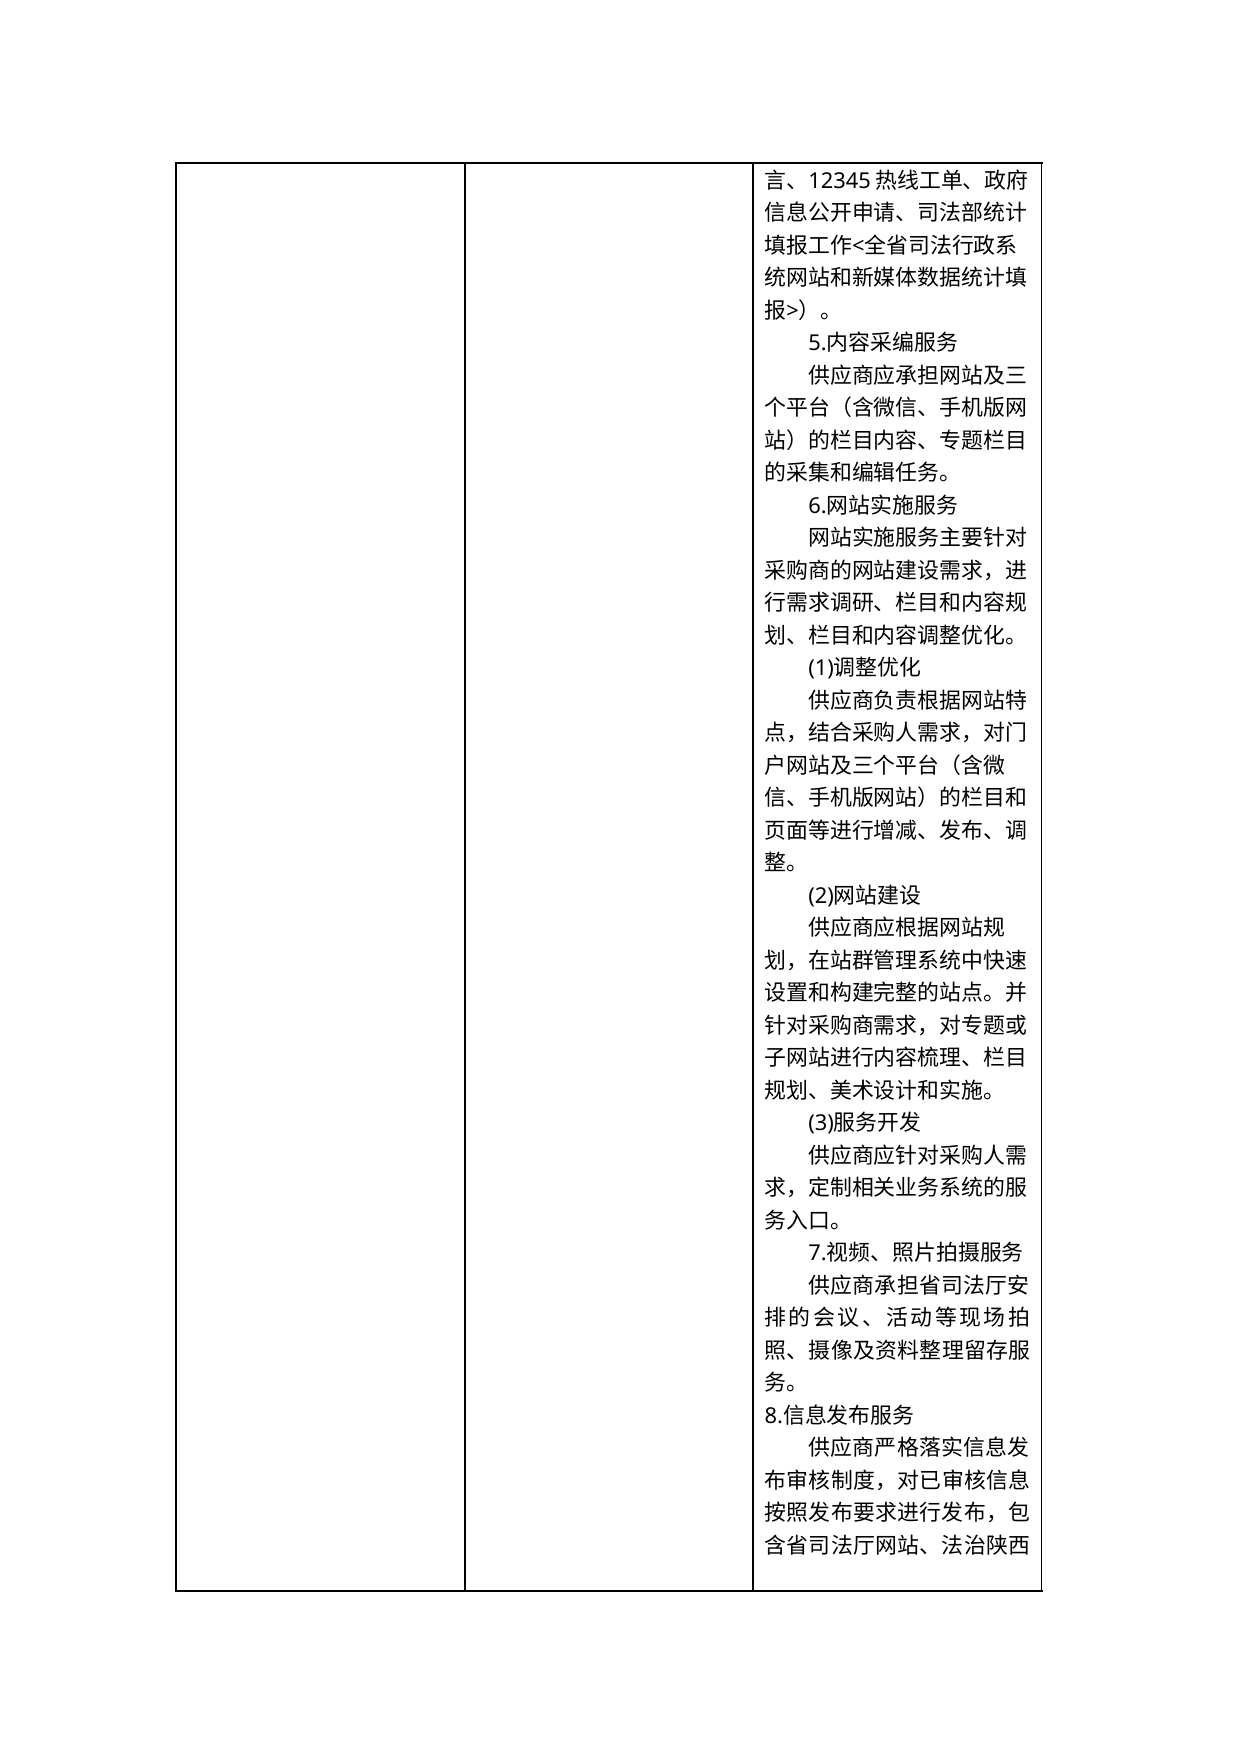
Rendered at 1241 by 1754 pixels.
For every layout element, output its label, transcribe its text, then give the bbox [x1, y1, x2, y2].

table_cell 1 [177, 164, 464, 1590]
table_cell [754, 164, 1041, 1590]
table_cell [466, 164, 752, 1590]
